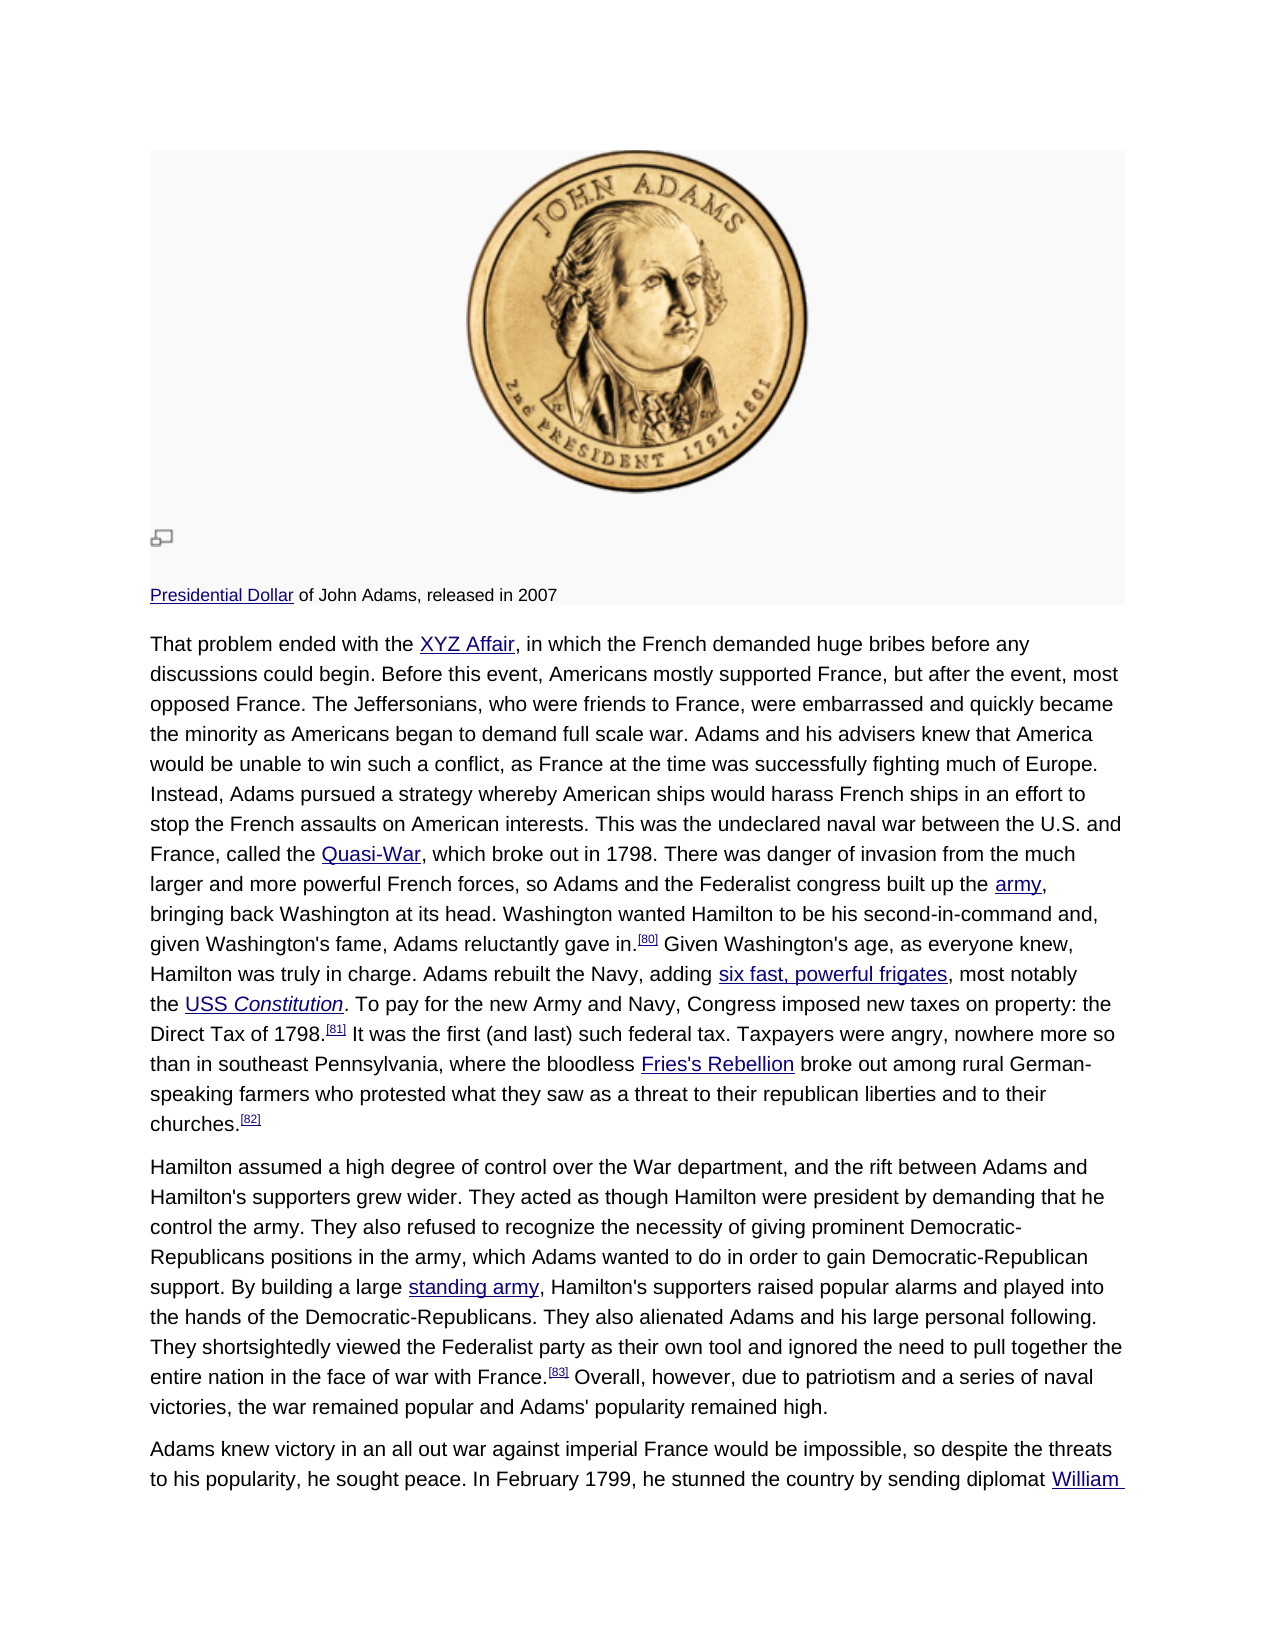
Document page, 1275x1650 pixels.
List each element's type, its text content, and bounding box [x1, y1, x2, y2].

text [150, 1431, 1125, 1491]
text That problem ended with the XYZ Affair, in which the French demanded huge bribes before any discussions could begin. Before this event, Americans mostly supported France, but after the event, most opposed France. The Jeffersonians, who were friends to France, were embarrassed and quickly became the minority as Americans began to demand full scale war. Adams and his advisers knew that America would be unable to win such a conflict, as France at the time was successfully fighting much of Europe. Instead, Adams pursued a strategy whereby American ships would harass French ships in an effort to stop the French assaults on American interests. This was the undeclared naval war between the U.S. and France, called the Quasi-War, which broke out in 1798. There was danger of invasion from the much larger and more powerful French forces, so Adams and the Federalist congress built up the army, bringing back Washington at its head. Washington wanted Hamilton to be his second-in-command and, given Washington's fame, Adams reluctantly gave in.[80] Given Washington's age, as everyone knew, Hamilton was truly in charge. Adams rebuilt the Navy, adding six fast, powerful frigates, most notably the USS Constitution. To pay for the new Army and Navy, Congress imposed new taxes on property: the Direct Tax of 1798.[81] It was the first (and last) such federal tax. Taxpayers were angry, nowhere more so than in southeast Pennsylvania, where the bloodless Fries's Rebellion broke out among rural German-speaking farmers who protested what they saw as a threat to their republican liberties and to their churches.[82] [150, 626, 1125, 1136]
picture [465, 150, 810, 494]
picture [150, 529, 174, 547]
text Hamilton assumed a high degree of control over the War department, and the rift between Adams and Hamilton's supporters grew wider. They acted as though Hamilton were president by demanding that he control the army. They also refused to recognize the necessity of giving prominent Democratic-Republicans positions in the army, which Adams wanted to do in order to gain Democratic-Republican support. By building a large standing army, Hamilton's supporters raised popular alarms and played into the hands of the Democratic-Republicans. They also alienated Adams and his large personal following. They shortsightedly viewed the Federalist party as their own tool and ignored the need to pull together the entire nation in the face of war with France.[83] Overall, however, due to patriotism and a series of naval victories, the war remained popular and Adams' popularity remained high. [150, 1149, 1125, 1419]
text Presidential Dollar of John Adams, released in 2007 [150, 570, 1125, 605]
